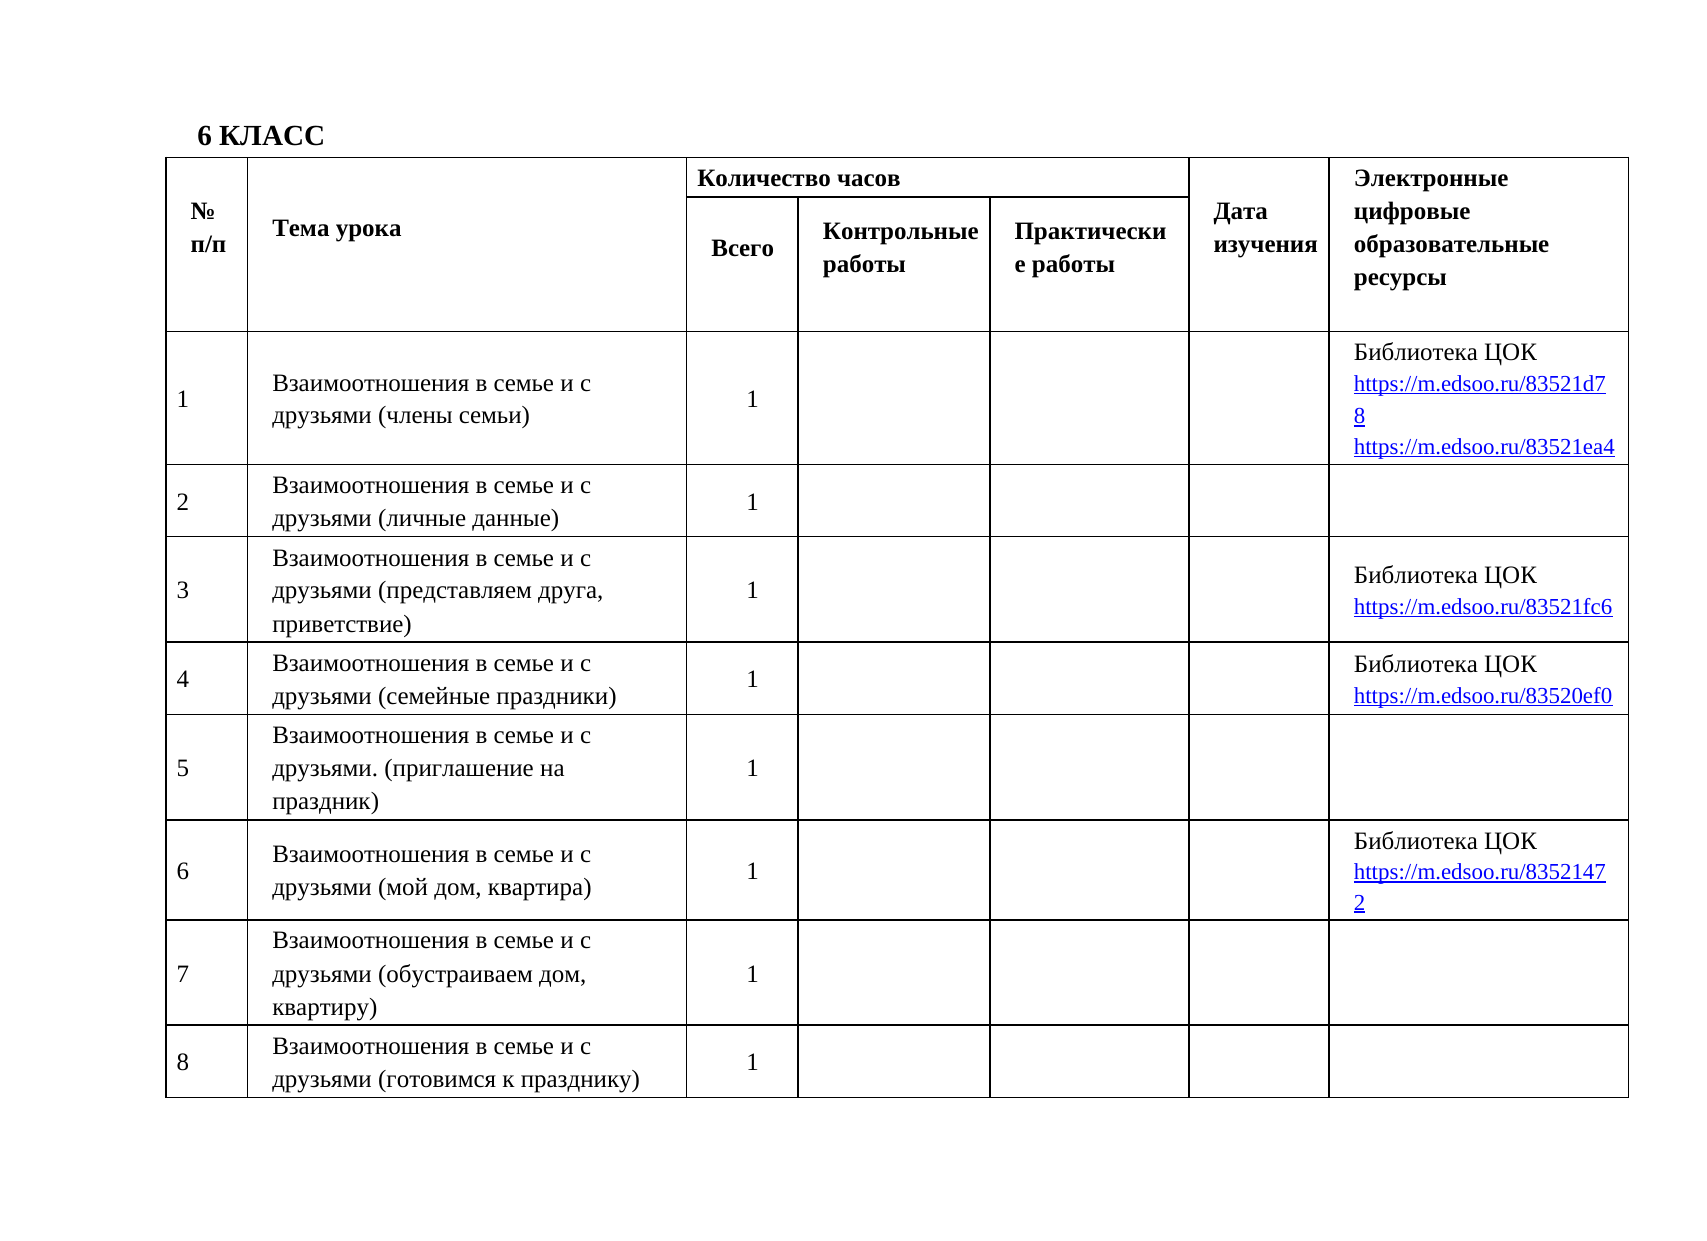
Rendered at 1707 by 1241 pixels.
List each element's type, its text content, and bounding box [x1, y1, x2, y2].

table_cell [991, 332, 1188, 463]
table_cell [1190, 332, 1328, 463]
table_cell [799, 715, 989, 819]
table_cell Взаимоотношения в семье и с друзьями (личные данные) [248, 465, 686, 536]
table_cell 1 [687, 332, 797, 463]
table_cell Взаимоотношения в семье и с друзьями (представляем друга, приветствие) [248, 537, 686, 641]
table_cell [1330, 465, 1628, 536]
table_cell [799, 921, 989, 1024]
table_cell Библиотека ЦОК https://m.edsoo.ru/83521d78 https://m.edsoo.ru/83521ea4 [1330, 332, 1628, 463]
table_cell 3 [167, 537, 247, 641]
table_cell 1 [687, 821, 797, 919]
table_cell [991, 921, 1188, 1024]
table_cell 1 [687, 921, 797, 1024]
table_cell Библиотека ЦОК https://m.edsoo.ru/83521fc6 [1330, 537, 1628, 641]
table_cell 4 [167, 643, 247, 714]
table_cell [799, 465, 989, 536]
table_cell [991, 1026, 1188, 1097]
table_cell [1190, 643, 1328, 714]
table_cell [799, 537, 989, 641]
table_header Тема урока [248, 158, 686, 331]
table_cell [991, 465, 1188, 536]
table_cell 1 [687, 1026, 797, 1097]
table_cell Взаимоотношения в семье и с друзьями. (приглашение на праздник) [248, 715, 686, 819]
table_cell 6 [167, 821, 247, 919]
table_cell [1330, 715, 1628, 819]
table_cell [991, 537, 1188, 641]
table_cell [1330, 1026, 1628, 1097]
table_header Электронные цифровые образовательные ресурсы [1330, 158, 1628, 331]
table_header № п/п [167, 158, 247, 331]
table_cell [799, 1026, 989, 1097]
table_cell [1190, 715, 1328, 819]
table_cell [799, 332, 989, 463]
text 6 КЛАСС [190, 118, 1618, 152]
table_cell [1190, 821, 1328, 919]
table_header Количество часов [687, 158, 1188, 196]
table_cell [1330, 921, 1628, 1024]
table_cell Контрольные работы [799, 198, 989, 331]
table_cell [1190, 465, 1328, 536]
table_cell Взаимоотношения в семье и с друзьями (готовимся к празднику) [248, 1026, 686, 1097]
table_cell [991, 643, 1188, 714]
table_cell Библиотека ЦОК https://m.edsoo.ru/83520ef0 [1330, 643, 1628, 714]
table_cell [1190, 1026, 1328, 1097]
table_cell 1 [167, 332, 247, 463]
table_cell 1 [687, 643, 797, 714]
table_cell [991, 821, 1188, 919]
table_cell 2 [167, 465, 247, 536]
table_cell 1 [687, 537, 797, 641]
table_cell Взаимоотношения в семье и с друзьями (члены семьи) [248, 332, 686, 463]
table_cell Библиотека ЦОК https://m.edsoo.ru/83521472 [1330, 821, 1628, 919]
table_cell [799, 643, 989, 714]
table_cell 5 [167, 715, 247, 819]
table_cell Практические работы [991, 198, 1188, 331]
table_cell 7 [167, 921, 247, 1024]
table_cell [991, 715, 1188, 819]
table_cell Взаимоотношения в семье и с друзьями (обустраиваем дом, квартиру) [248, 921, 686, 1024]
table_cell Всего [687, 198, 797, 331]
table_cell 1 [687, 465, 797, 536]
table_cell Взаимоотношения в семье и с друзьями (мой дом, квартира) [248, 821, 686, 919]
table_cell [799, 821, 989, 919]
table_cell [1190, 537, 1328, 641]
table_header Дата изучения [1190, 158, 1328, 331]
table_cell 1 [687, 715, 797, 819]
table_cell [1190, 921, 1328, 1024]
table_cell 8 [167, 1026, 247, 1097]
table_cell Взаимоотношения в семье и с друзьями (семейные праздники) [248, 643, 686, 714]
